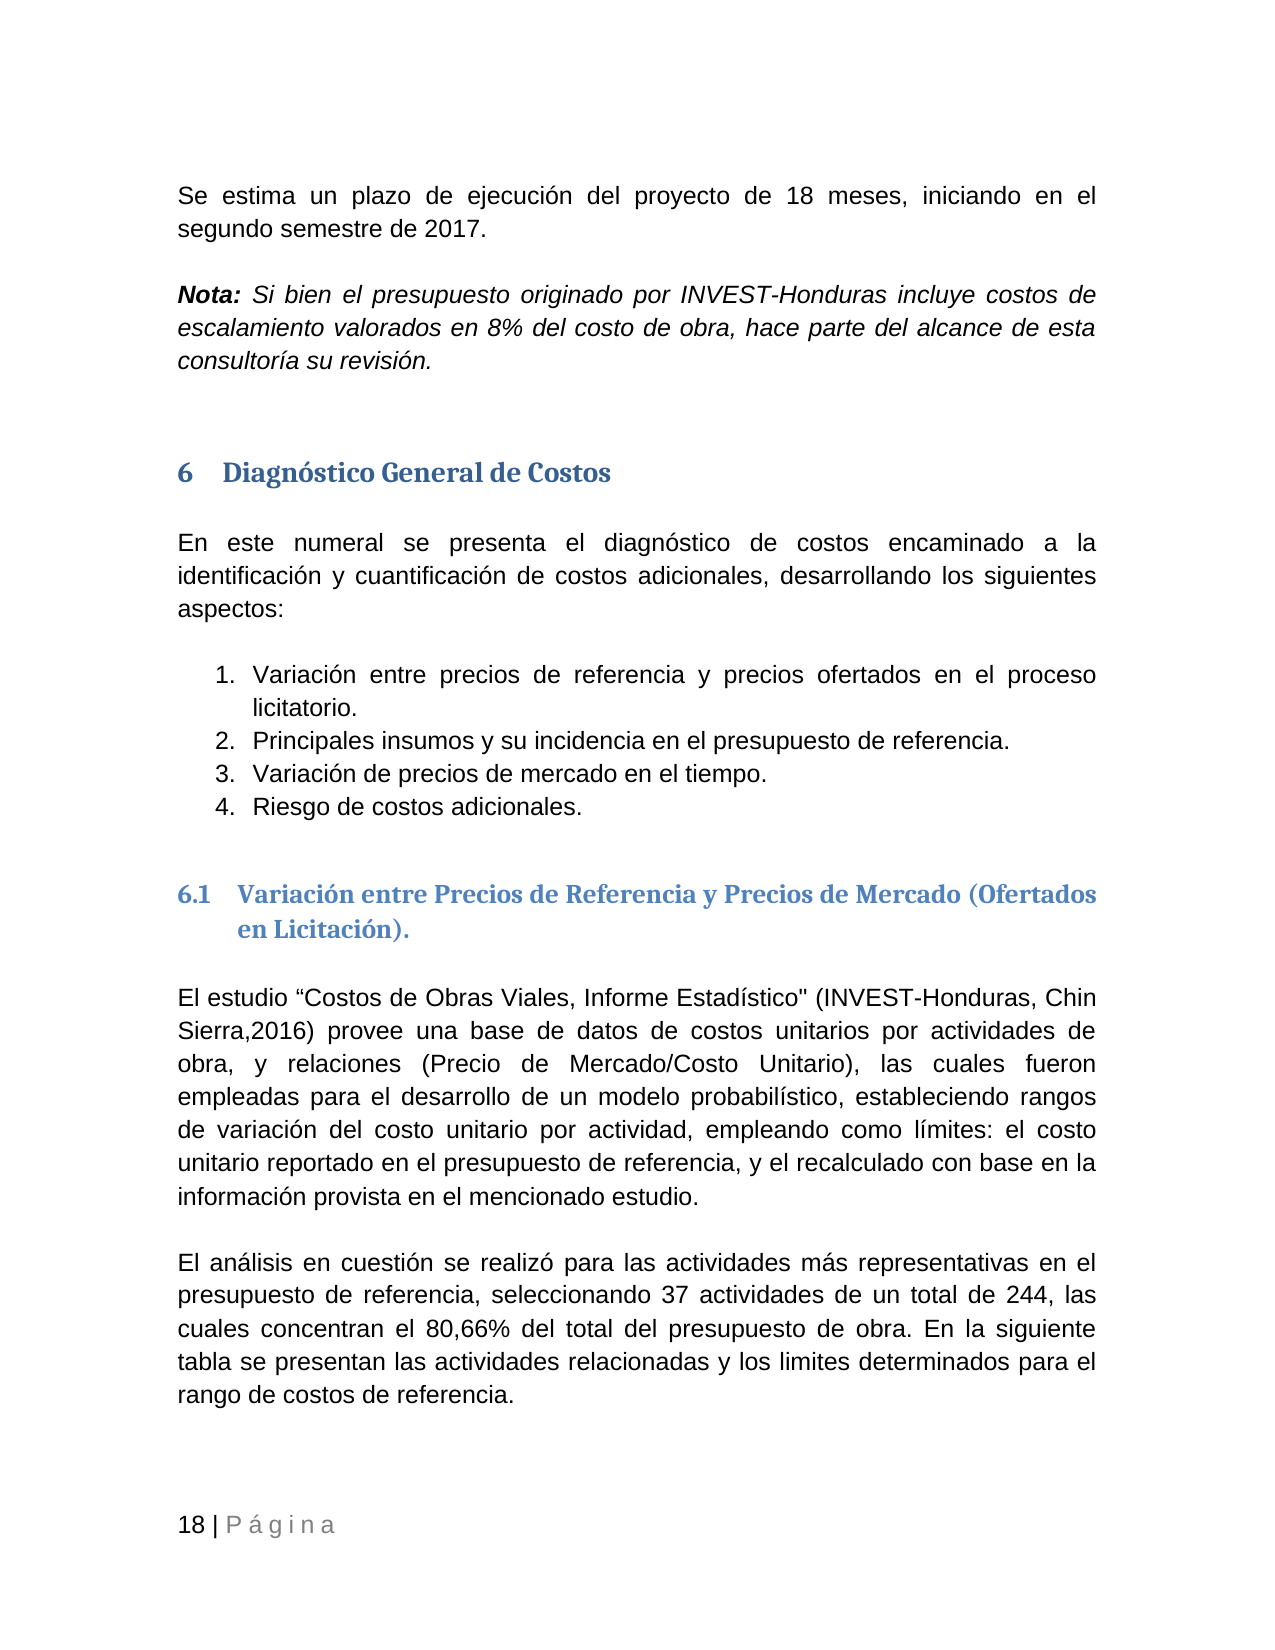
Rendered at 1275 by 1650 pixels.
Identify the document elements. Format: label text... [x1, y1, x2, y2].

text El estudio “Costos de Obras Viales, Informe Estadístico" (INVEST-Honduras, Chin Sierra,2016) provee una base de datos de costos unitarios por actividades de obra, y relaciones (Precio de Mercado/Costo Unitario), las cuales fueron empleadas para el desarrollo de un modelo probabilístico, estableciendo rangos de variación del costo unitario por actividad, empleando como límites: el costo unitario reportado en el presupuesto de referencia, y el recalculado con base en la información provista en el mencionado estudio. [177, 983, 1098, 1210]
list Variación de precios de mercado en el tiempo. [215, 759, 1098, 788]
text En este numeral se presenta el diagnóstico de costos encaminado a la identificación y cuantificación de costos adicionales, desarrollando los siguientes aspectos: [177, 528, 1098, 623]
subtitle Diagnóstico General de Costos [177, 456, 1098, 490]
text Se estima un plazo de ejecución del proyecto de 18 meses, iniciando en el segundo semestre de 2017. [177, 181, 1098, 242]
text Nota: Si bien el presupuesto originado por INVEST-Honduras incluye costos de escalamiento valorados en 8% del costo de obra, hace parte del alcance de esta consultoría su revisión. [177, 280, 1098, 374]
list Variación entre precios de referencia y precios ofertados en el proceso licitatorio. [215, 660, 1098, 722]
list Principales insumos y su incidencia en el presupuesto de referencia. [215, 726, 1098, 755]
text El análisis en cuestión se realizó para las actividades más representativas en el presupuesto de referencia, seleccionando 37 actividades de un total de 244, las cuales concentran el 80,66% del total del presupuesto de obra. En la siguiente tabla se presentan las actividades relacionadas y los limites determinados para el rango de costos de referencia. [177, 1247, 1098, 1408]
subtitle Variación entre Precios de Referencia y Precios de Mercado (Ofertados en Licitación). [177, 879, 1098, 946]
list Riesgo de costos adicionales. [215, 792, 1098, 821]
